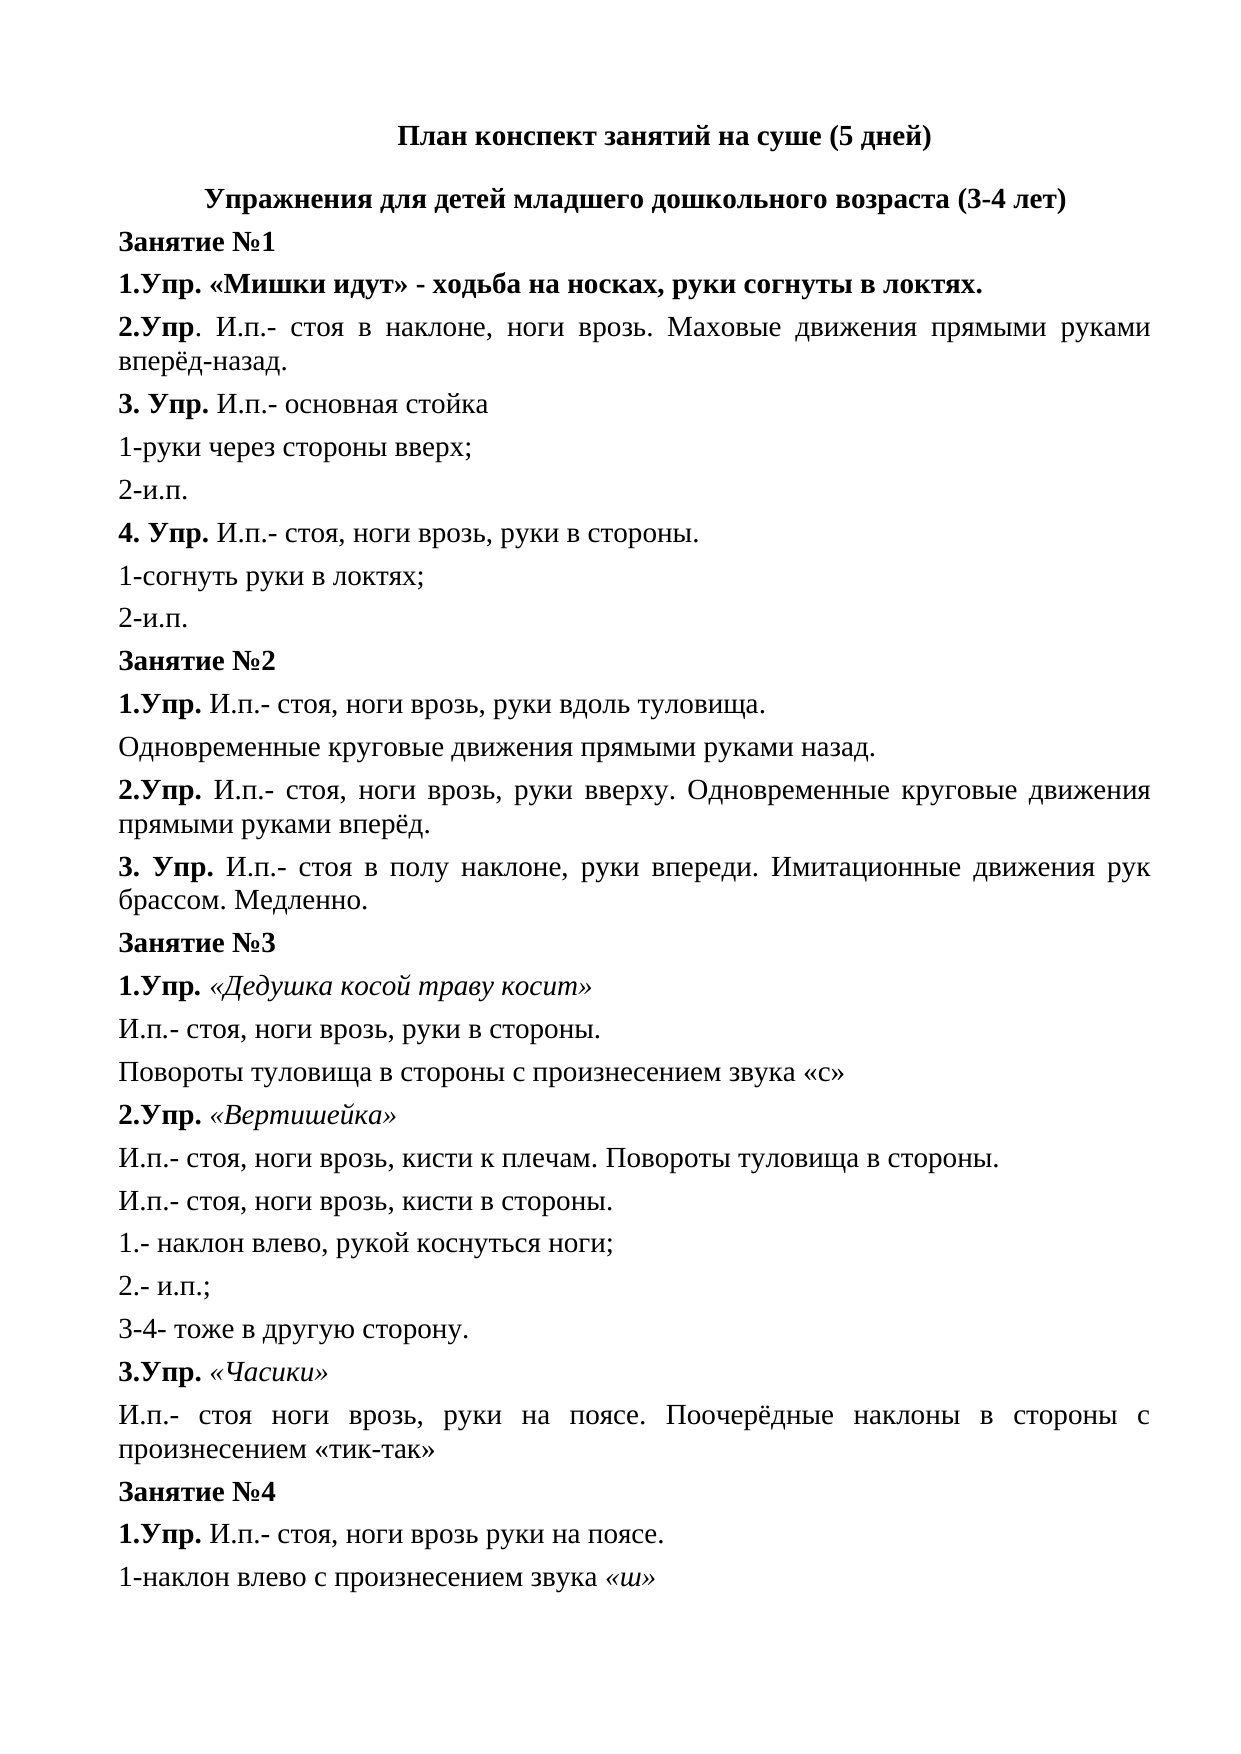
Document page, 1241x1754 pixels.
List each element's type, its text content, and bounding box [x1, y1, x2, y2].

text 1.Упр. И.п.- стоя, ноги врозь, руки вдоль туловища. [118, 686, 1152, 720]
text 2-и.п. [118, 601, 1152, 634]
text 3-4- тоже в другую сторону. [118, 1311, 1152, 1345]
text И.п.- стоя, ноги врозь, руки в стороны. [118, 1011, 1152, 1044]
text Одновременные круговые движения прямыми руками назад. [118, 729, 1152, 763]
text 1.- наклон влево, рукой коснуться ноги; [118, 1226, 1152, 1259]
text Занятие №2 [118, 643, 1152, 677]
text 2.- и.п.; [118, 1268, 1152, 1302]
text И.п.- стоя, ноги врозь, кисти в стороны. [118, 1183, 1152, 1216]
text 2-и.п. [118, 472, 1152, 505]
text 1-согнуть руки в локтях; [118, 558, 1152, 591]
text Упражнения для детей младшего дошкольного возраста (3-4 лет) [118, 181, 1152, 214]
text Занятие №1 [118, 224, 1152, 257]
text 1-наклон влево с произнесением звука «ш» [118, 1559, 1152, 1593]
text 3. Упр. И.п.- основная стойка [118, 386, 1152, 419]
text 1.Упр. «Дедушка косой траву косит» [118, 968, 1152, 1002]
text 1.Упр. И.п.- стоя, ноги врозь руки на поясе. [118, 1517, 1152, 1550]
text 2.Упр. И.п.- стоя, ноги врозь, руки вверху. Одновременные круговые движения прямыми руками вперёд. [118, 772, 1152, 839]
text Занятие №3 [118, 925, 1152, 959]
text Занятие №4 [118, 1474, 1152, 1507]
text И.п.- стоя, ноги врозь, кисти к плечам. Повороты туловища в стороны. [118, 1140, 1152, 1173]
text И.п.- стоя ноги врозь, руки на поясе. Поочерёдные наклоны в стороны с произнесением «тик-так» [118, 1397, 1152, 1464]
text Повороты туловища в стороны с произнесением звука «с» [118, 1054, 1152, 1087]
text 1.Упр. «Мишки идут» - ходьба на носках, руки согнуты в локтях. [118, 267, 1152, 300]
text План конспект занятий на суше (5 дней) [177, 118, 1152, 152]
text 3. Упр. И.п.- стоя в полу наклоне, руки впереди. Имитационные движения рук брассом. Медленно. [118, 849, 1152, 916]
text 2.Упр. «Вертишейка» [118, 1097, 1152, 1130]
text 3.Упр. «Часики» [118, 1354, 1152, 1388]
text 1-руки через стороны вверх; [118, 429, 1152, 462]
text 2.Упр. И.п.- стоя в наклоне, ноги врозь. Маховые движения прямыми руками вперёд-назад. [118, 309, 1152, 377]
text 4. Упр. И.п.- стоя, ноги врозь, руки в стороны. [118, 515, 1152, 548]
